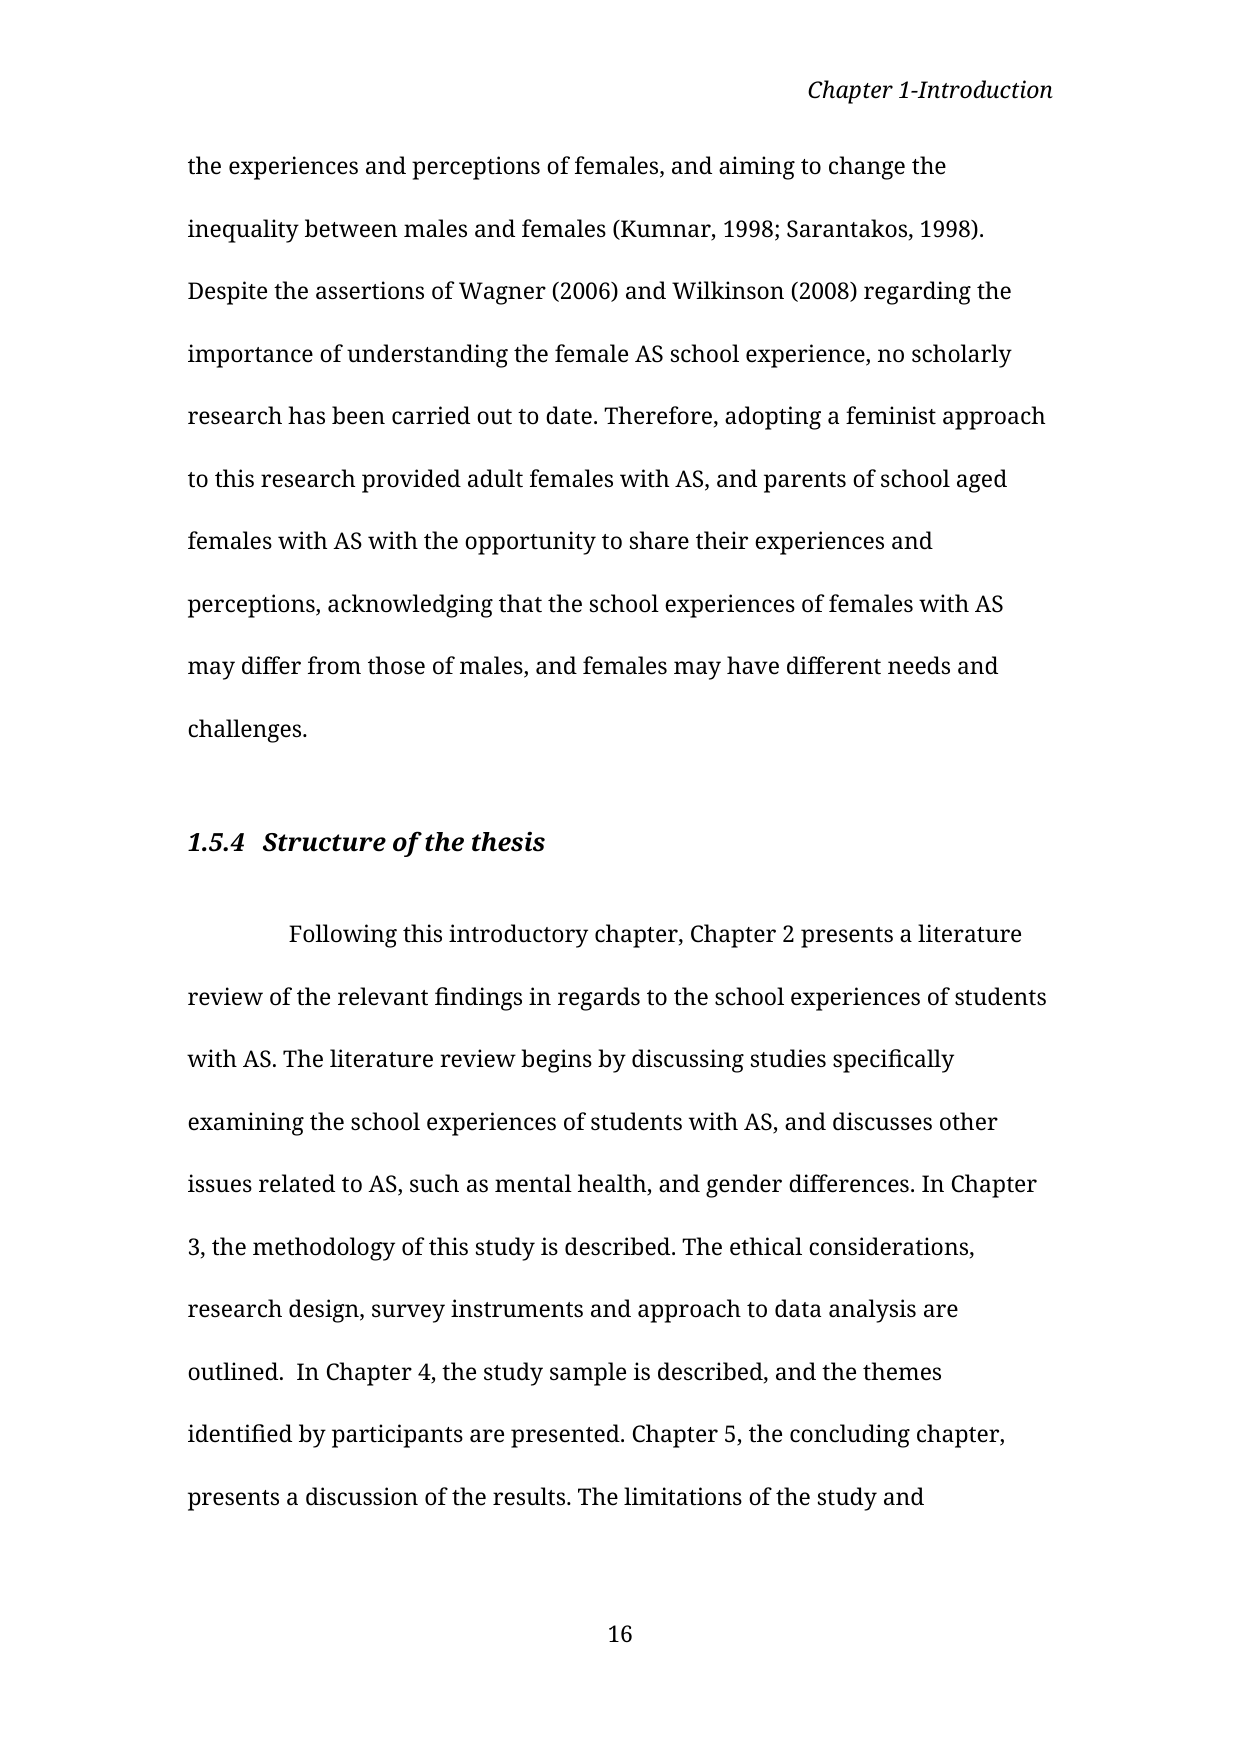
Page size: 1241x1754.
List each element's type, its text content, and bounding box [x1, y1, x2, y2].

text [187, 918, 1053, 1512]
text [187, 150, 1053, 744]
subtitle Structure of the thesis [187, 825, 1053, 859]
